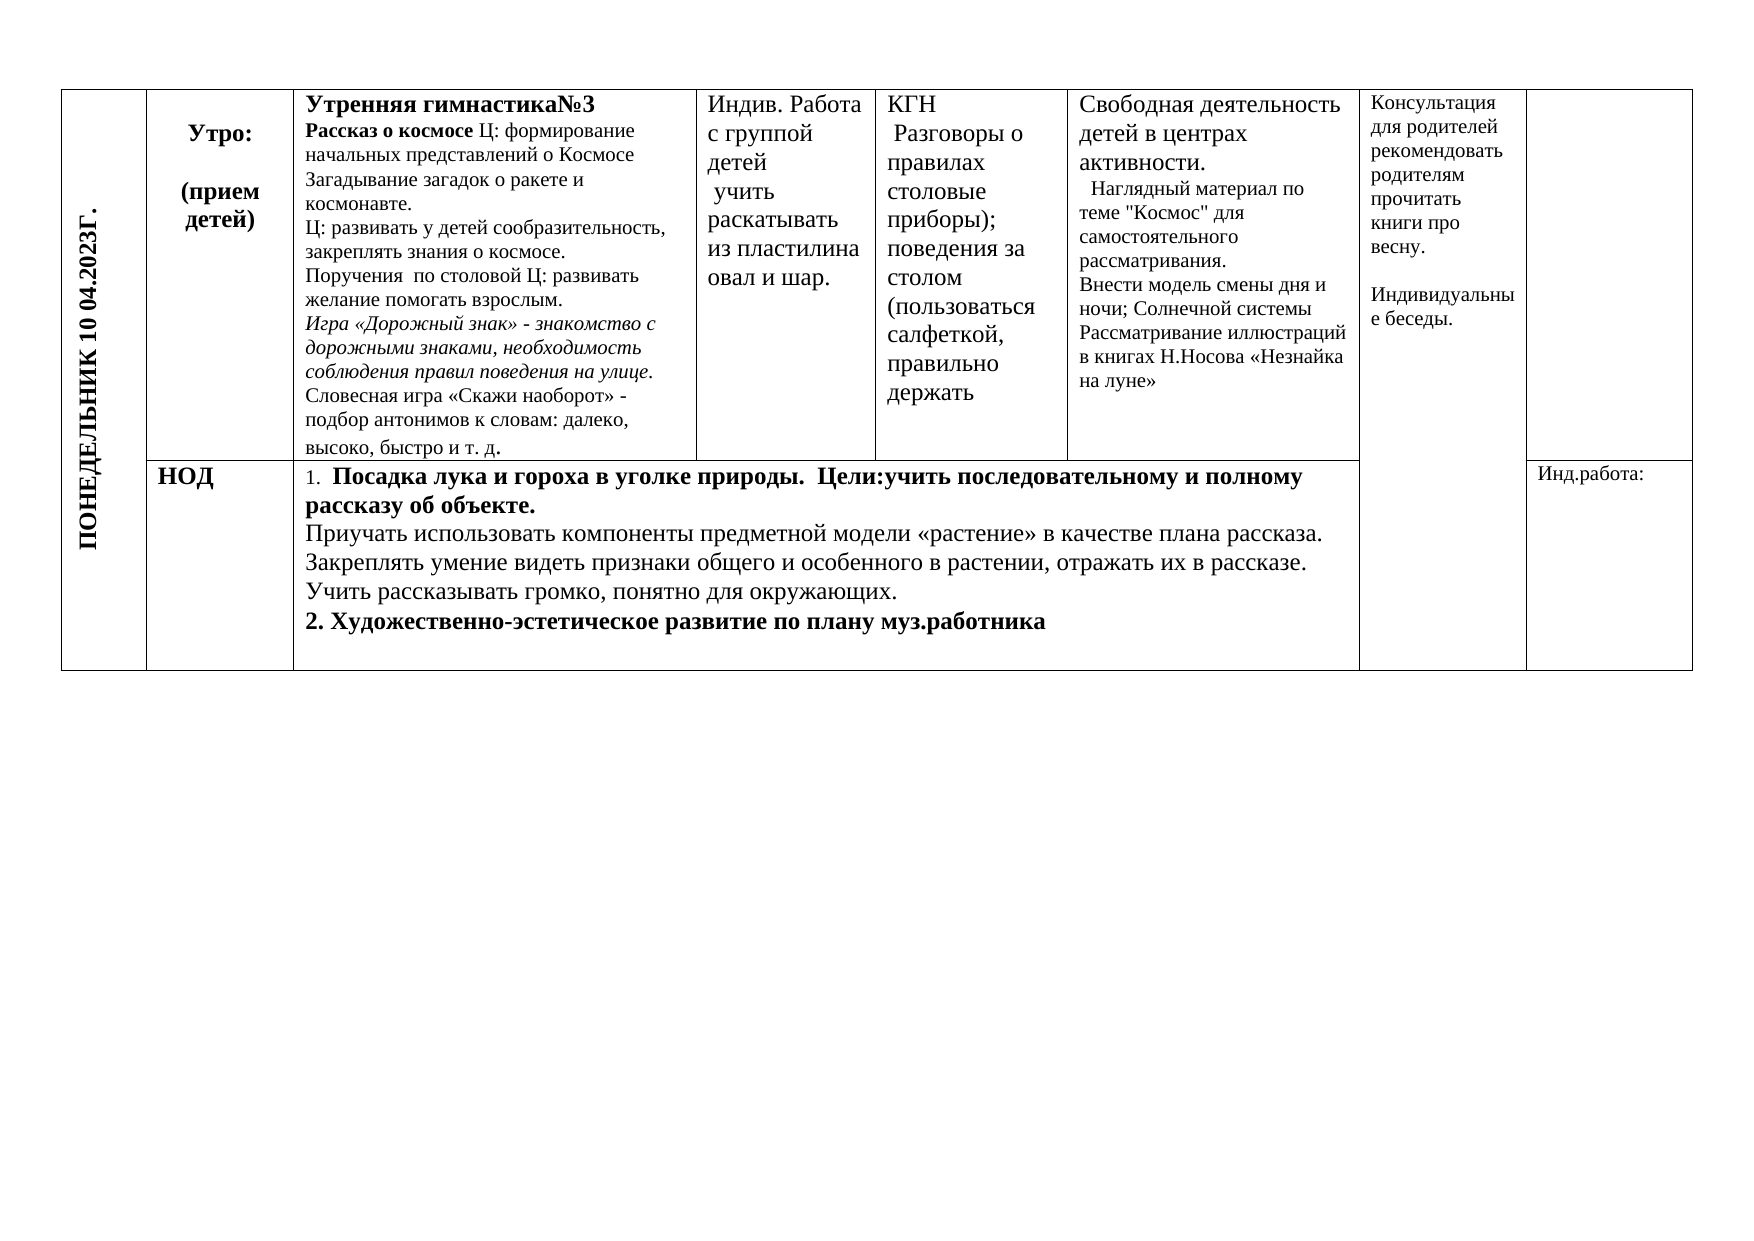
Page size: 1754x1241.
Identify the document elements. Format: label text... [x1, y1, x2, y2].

table_cell ПОНЕДЕЛЬНИК 10 04.2023Г. [62, 90, 146, 670]
table_cell 1. Посадка лука и гороха в уголке природы. Цели:учить последовательному и полному рассказу об объекте. Приучать использовать компоненты предметной модели «растение» в качестве плана рассказа. Закреплять умение видеть признаки общего и особенного в растении, отражать их в рассказе. Учить рассказывать громко, понятно для окружающих. 2. Художественно-эстетическое развитие по плану муз.работника [294, 461, 1359, 670]
table_cell Консультация для родителей рекомендовать родителям прочитать книги про весну. Индивидуальные беседы. [1360, 90, 1526, 670]
table_cell Свободная деятельность детей в центрах активности. Наглядный материал по теме "Космос" для самостоятельного рассматривания. Внести модель смены дня и ночи; Солнечной системы Рассматривание иллюстраций в книгах Н.Носова «Незнайка на луне» [1068, 90, 1359, 460]
table_cell НОД [147, 461, 293, 670]
table_cell Утренняя гимнастика№3 Рассказ о космосе Ц: формирование начальных представлений о Космосе Загадывание загадок о ракете и космонавте. Ц: развивать у детей сообразительность, закреплять знания о космосе. Поручения по столовой Ц: развивать желание помогать взрослым. Игра «Дорожный знак» - знакомство с дорожными знаками, необходимость соблюдения правил поведения на улице. Словесная игра «Скажи наоборот» - подбор антонимов к словам: далеко, высоко, быстро и т. д. [294, 90, 696, 460]
table_cell [1527, 90, 1692, 460]
table_cell КГН Разговоры о правилах столовые приборы); поведения за столом (пользоваться салфеткой, правильно держать [876, 90, 1067, 460]
table_cell Индив. Работа с группой детей учить раскатывать из пластилина овал и шар. [697, 90, 875, 460]
table_cell Утро: (прием детей) [147, 90, 293, 460]
table_cell Инд.работа: [1527, 461, 1692, 670]
